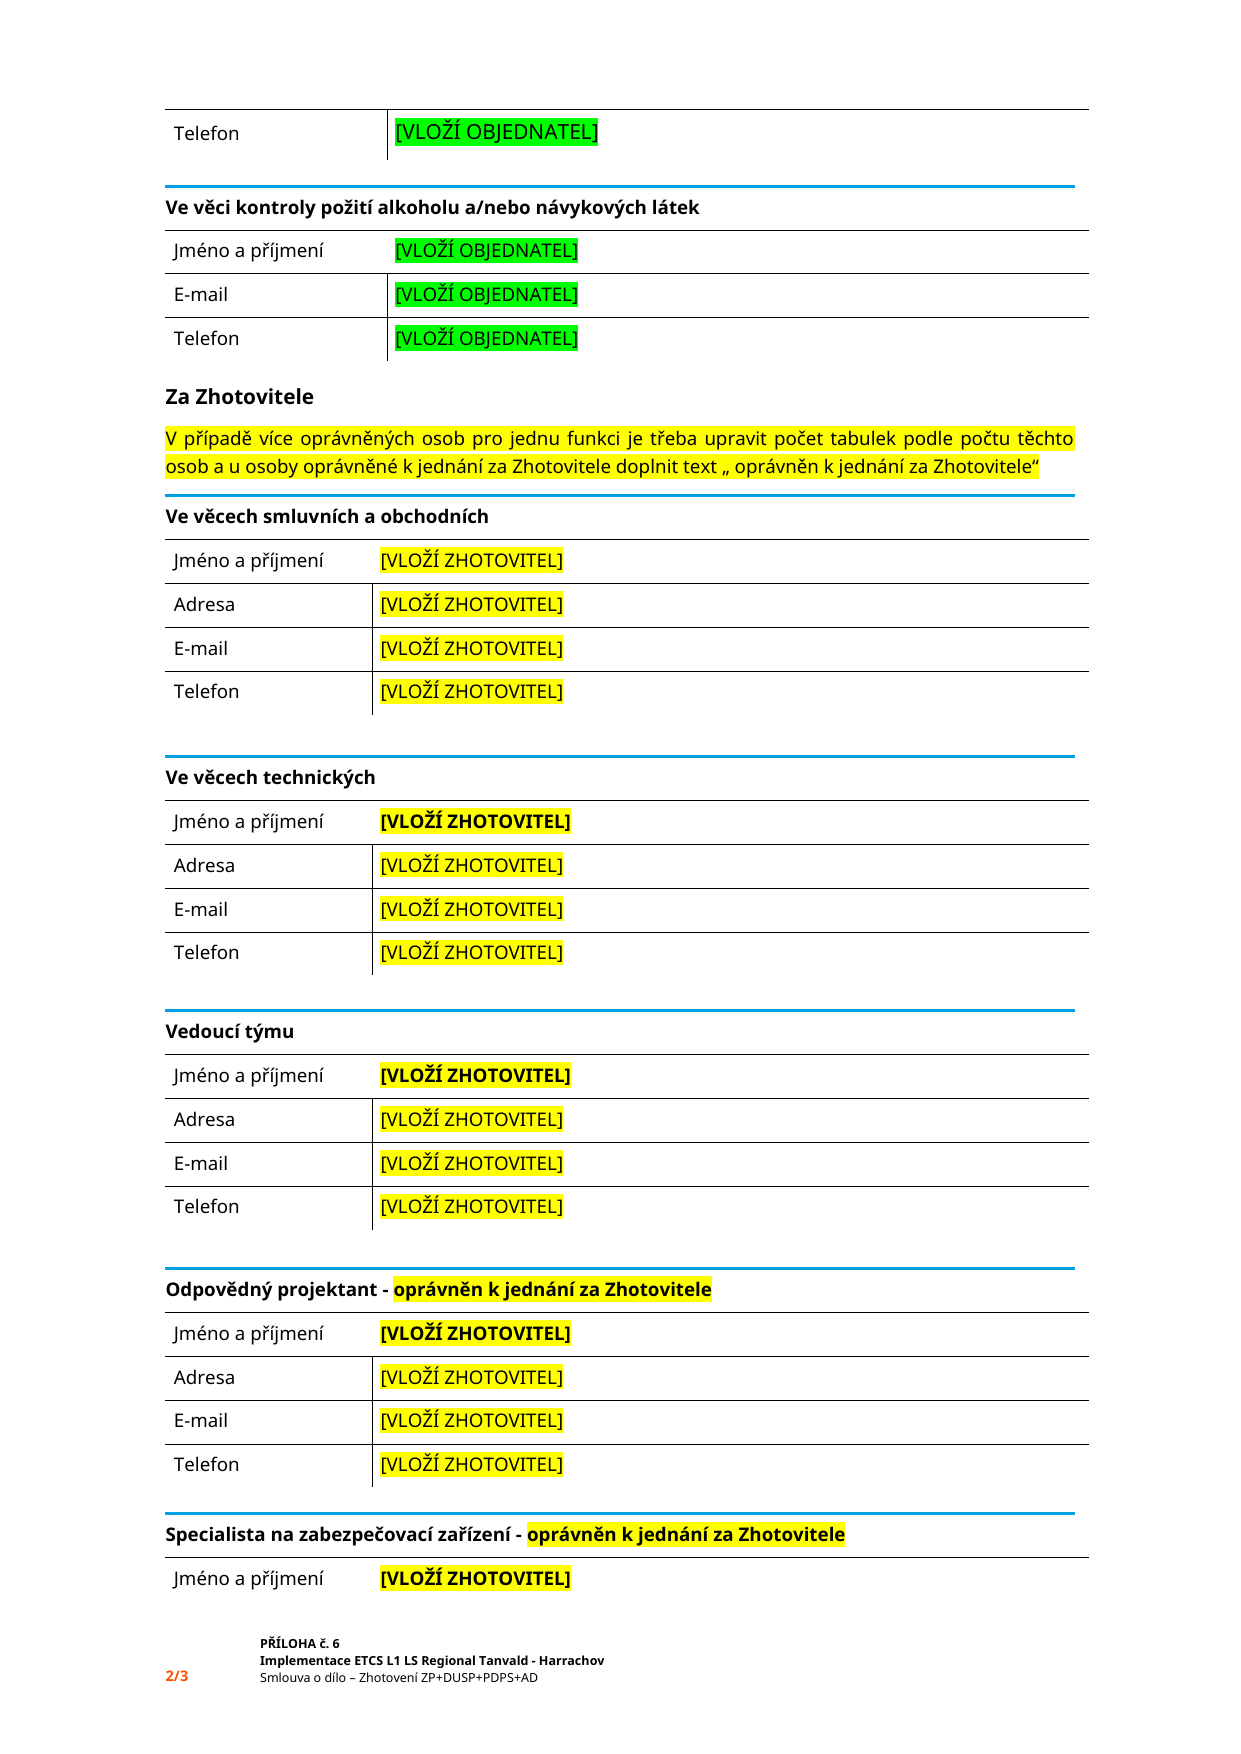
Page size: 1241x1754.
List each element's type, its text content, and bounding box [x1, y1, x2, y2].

table_cell [VLOŽÍ ZHOTOVITEL] [373, 1187, 1089, 1229]
table_header Jméno a příjmení [165, 801, 372, 844]
table_cell [VLOŽÍ ZHOTOVITEL] [373, 933, 1089, 975]
table_cell [VLOŽÍ OBJEDNATEL] [388, 318, 1089, 361]
text Ve věcech technických [165, 758, 1075, 790]
text Odpovědný projektant - oprávněn k jednání za Zhotovitele [165, 1270, 1075, 1302]
text Vedoucí týmu [165, 1012, 1075, 1044]
table_cell Telefon [165, 933, 372, 975]
text Ve věci kontroly požití alkoholu a/nebo návykových látek [165, 188, 1075, 219]
table_cell E-mail [165, 889, 372, 931]
table_cell [VLOŽÍ OBJEDNATEL] [388, 274, 1089, 317]
table_header [VLOŽÍ ZHOTOVITEL] [372, 1055, 1089, 1098]
table_cell [VLOŽÍ ZHOTOVITEL] [373, 672, 1089, 714]
table_header [VLOŽÍ OBJEDNATEL] [387, 231, 1089, 273]
table_header [VLOŽÍ ZHOTOVITEL] [372, 540, 1089, 583]
table_cell [VLOŽÍ ZHOTOVITEL] [373, 1357, 1089, 1399]
table_header Jméno a příjmení [165, 231, 387, 273]
table_header [VLOŽÍ ZHOTOVITEL] [372, 1313, 1089, 1356]
table_cell Telefon [165, 318, 387, 361]
table_cell [VLOŽÍ ZHOTOVITEL] [373, 889, 1089, 931]
table_cell E-mail [165, 1143, 372, 1186]
table_cell E-mail [165, 628, 372, 671]
text Ve věcech smluvních a obchodních [165, 497, 1075, 529]
table_cell Telefon [165, 672, 372, 714]
table_header Jméno a příjmení [165, 1558, 372, 1597]
table_cell Telefon [165, 1187, 372, 1229]
table_cell [VLOŽÍ ZHOTOVITEL] [373, 1445, 1089, 1487]
table_cell Adresa [165, 1099, 372, 1142]
table_header Jméno a příjmení [165, 1055, 372, 1098]
table_cell Telefon [165, 1445, 372, 1487]
table_cell [VLOŽÍ ZHOTOVITEL] [373, 584, 1089, 627]
table_cell [VLOŽÍ ZHOTOVITEL] [373, 1099, 1089, 1142]
text V případě více oprávněných osob pro jednu funkci je třeba upravit počet tabulek podle počtu těchto osob a u osoby oprávněné k jednání za Zhotovitele doplnit text „ oprávněn k jednání za Zhotovitele“ [165, 451, 1075, 479]
table_cell E-mail [165, 1401, 372, 1443]
text Za Zhotovitele [165, 382, 1075, 410]
table_cell Adresa [165, 584, 372, 627]
table_header Jméno a příjmení [165, 1313, 372, 1356]
table_header [VLOŽÍ ZHOTOVITEL] [372, 801, 1089, 844]
table_cell Adresa [165, 845, 372, 888]
table_cell Adresa [165, 1357, 372, 1399]
table_cell Telefon [165, 110, 387, 159]
table_cell [VLOŽÍ ZHOTOVITEL] [373, 1143, 1089, 1186]
table_cell [VLOŽÍ ZHOTOVITEL] [373, 1401, 1089, 1443]
table_cell [VLOŽÍ ZHOTOVITEL] [373, 628, 1089, 671]
table_header Jméno a příjmení [165, 540, 372, 583]
text Specialista na zabezpečovací zařízení - oprávněn k jednání za Zhotovitele [165, 1515, 1075, 1547]
table_cell [VLOŽÍ ZHOTOVITEL] [373, 845, 1089, 888]
table_cell E-mail [165, 274, 387, 317]
table_cell [VLOŽÍ OBJEDNATEL] [388, 110, 1089, 159]
table_header [VLOŽÍ ZHOTOVITEL] [372, 1558, 1089, 1597]
